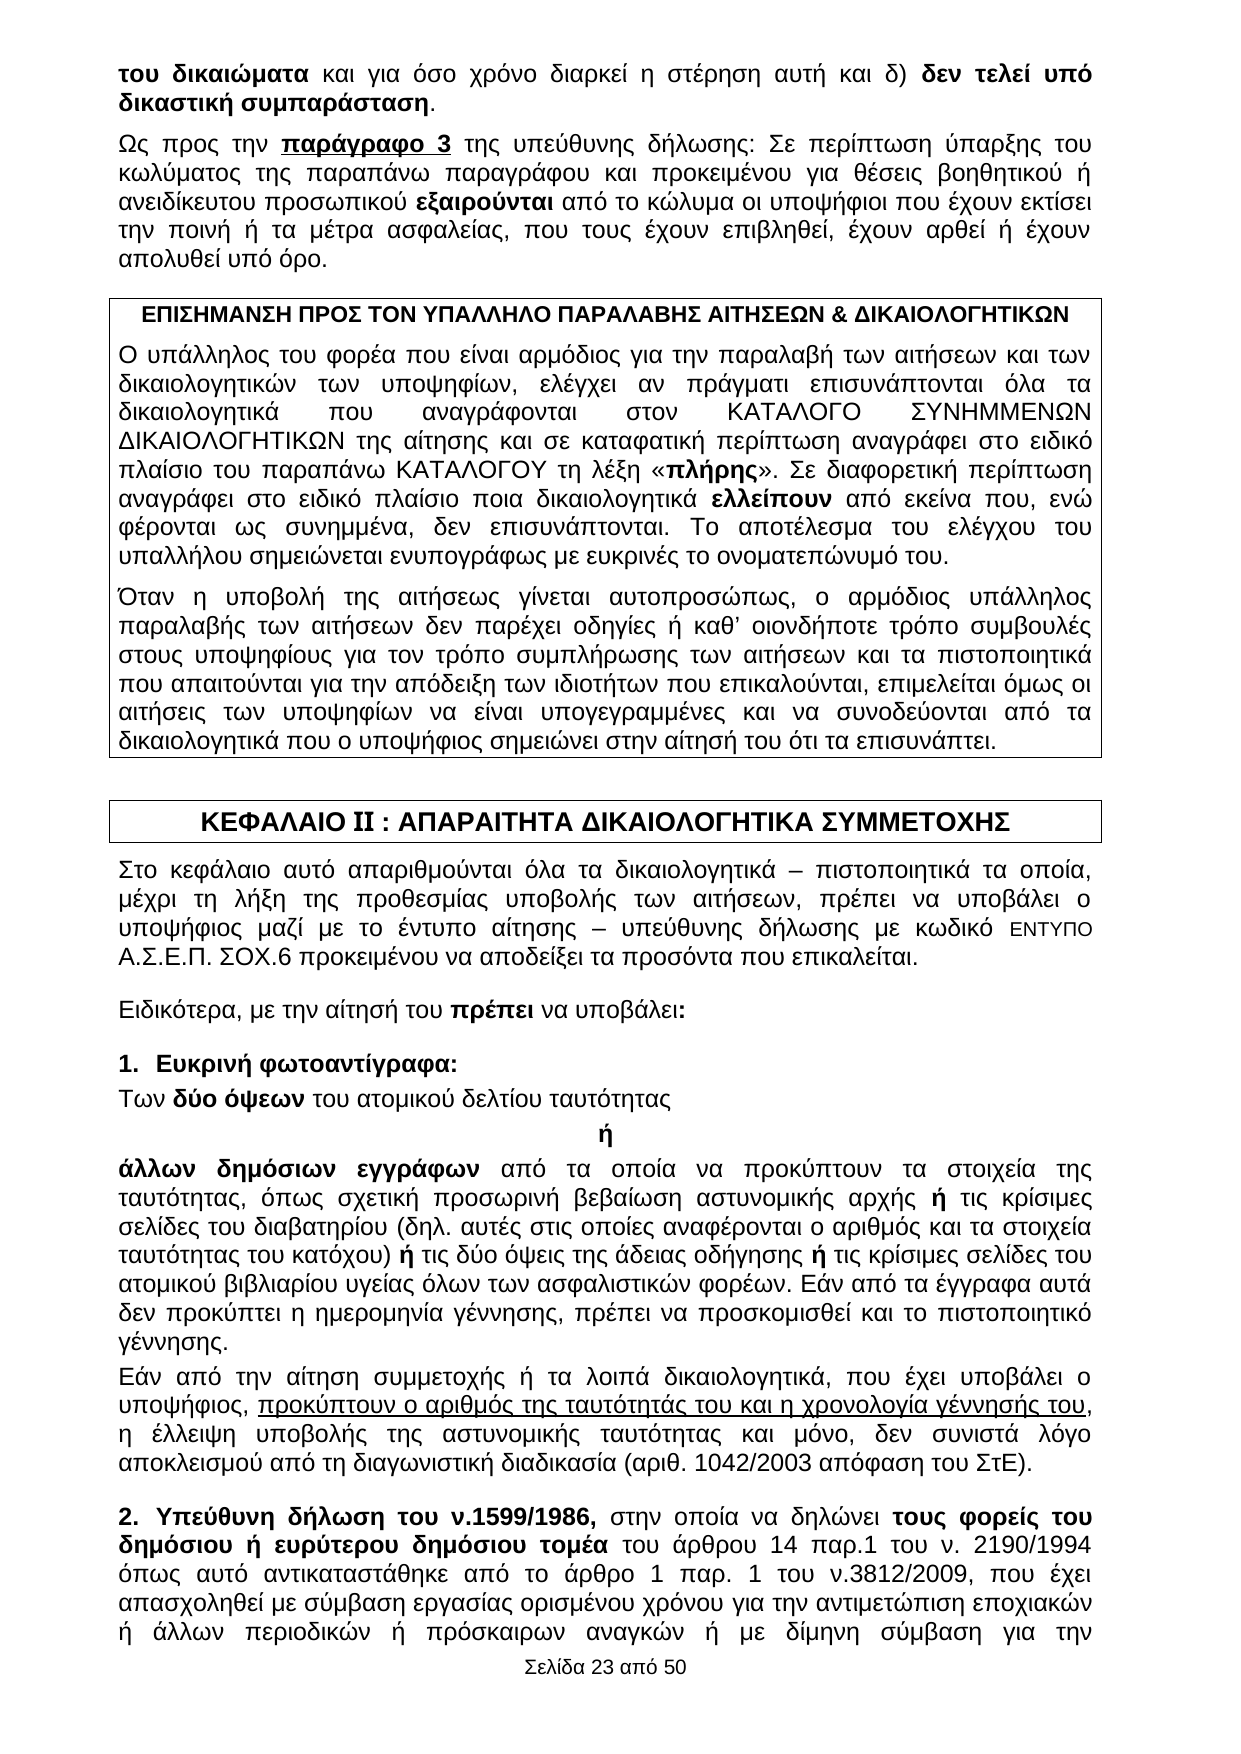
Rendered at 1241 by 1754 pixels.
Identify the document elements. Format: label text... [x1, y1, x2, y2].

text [118, 59, 1093, 117]
text ή [118, 1119, 1093, 1148]
text ΚΕΦΑΛΑΙΟ II : ΑΠΑΡΑΙΤΗΤΑ ΔΙΚΑΙΟΛΟΓΗΤΙΚΑ ΣΥΜΜΕΤΟΧΗΣ [110, 801, 1101, 842]
text Εάν από την αίτηση συμμετοχής ή τα λοιπά δικαιολογητικά, που έχει υποβάλει ο υποψήφιος, προκύπτουν ο αριθμός της ταυτότητάς του και η χρονολογία γέννησής του, η έλλειψη υποβολής της αστυνομικής ταυτότητας και μόνο, δεν συνιστά λόγο αποκλεισμού από τη διαγωνιστική διαδικασία (αριθ. 1042/2003 απόφαση του ΣτΕ). [118, 1362, 1093, 1477]
text Ειδικότερα, με την αίτησή του πρέπει να υποβάλει: [118, 995, 1093, 1024]
list Ευκρινή φωτοαντίγραφα: [118, 1049, 1093, 1078]
text ΕΠΙΣΗΜΑΝΣΗ ΠΡΟΣ ΤΟΝ ΥΠΑΛΛΗΛΟ ΠΑΡΑΛΑΒΗΣ ΑΙΤΗΣΕΩΝ & ΔΙΚΑΙΟΛΟΓΗΤΙΚΩΝ [110, 299, 1101, 327]
text Ο υπάλληλος του φορέα που είναι αρμόδιος για την παραλαβή των αιτήσεων και των δικαιολογητικών των υποψηφίων, ελέγχει αν πράγματι επισυνάπτονται όλα τα δικαιολογητικά που αναγράφονται στον ΚΑΤΑΛΟΓΟ ΣΥΝΗΜΜΕΝΩΝ ΔΙΚΑΙΟΛΟΓΗΤΙΚΩΝ της αίτησης και σε καταφατική περίπτωση αναγράφει στo ειδικό πλαίσιο του παραπάνω ΚΑΤΑΛΟΓΟΥ τη λέξη «πλήρης». Σε διαφορετική περίπτωση αναγράφει στο ειδικό πλαίσιο ποια δικαιολογητικά ελλείπουν από εκείνα που, ενώ φέρονται ως συνημμένα, δεν επισυνάπτονται. Το αποτέλεσμα του ελέγχου του υπαλλήλου σημειώνεται ενυπογράφως με ευκρινές το ονοματεπώνυμό του. [110, 337, 1101, 570]
text Στο κεφάλαιο αυτό απαριθμούνται όλα τα δικαιολογητικά – πιστοποιητικά τα οποία, μέχρι τη λήξη της προθεσμίας υποβολής των αιτήσεων, πρέπει να υποβάλει ο υποψήφιος μαζί με το έντυπο αίτησης – υπεύθυνης δήλωσης με κωδικό εντυπο Α.Σ.Ε.Π. ΣΟΧ.6 προκειμένου να αποδείξει τα προσόντα που επικαλείται. [118, 855, 1093, 970]
text Των δύο όψεων του ατομικού δελτίου ταυτότητας [118, 1084, 1093, 1113]
text άλλων δημόσιων εγγράφων από τα οποία να προκύπτουν τα στοιχεία της ταυτότητας, όπως σχετική προσωρινή βεβαίωση αστυνομικής αρχής ή τις κρίσιμες σελίδες του διαβατηρίου (δηλ. αυτές στις οποίες αναφέρονται ο αριθμός και τα στοιχεία ταυτότητας του κατόχου) ή τις δύο όψεις της άδειας οδήγησης ή τις κρίσιμες σελίδες του ατομικού βιβλιαρίου υγείας όλων των ασφαλιστικών φορέων. Εάν από τα έγγραφα αυτά δεν προκύπτει η ημερομηνία γέννησης, πρέπει να προσκομισθεί και το πιστοποιητικό γέννησης. [118, 1154, 1093, 1355]
text Όταν η υποβολή της αιτήσεως γίνεται αυτοπροσώπως, ο αρμόδιος υπάλληλος παραλαβής των αιτήσεων δεν παρέχει οδηγίες ή καθ’ οιονδήποτε τρόπο συμβουλές στους υποψηφίους για τον τρόπο συμπλήρωσης των αιτήσεων και τα πιστοποιητικά που απαιτούνται για την απόδειξη των ιδιοτήτων που επικαλούνται, επιμελείται όμως οι αιτήσεις των υποψηφίων να είναι υπογεγραμμένες και να συνοδεύονται από τα δικαιολογητικά που ο υποψήφιος σημειώνει στην αίτησή του ότι τα επισυνάπτει. [110, 579, 1101, 757]
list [118, 1502, 1093, 1646]
text Ως προς την παράγραφο 3 της υπεύθυνης δήλωσης: Σε περίπτωση ύπαρξης του κωλύματος της παραπάνω παραγράφου και προκειμένου για θέσεις βοηθητικού ή ανειδίκευτου προσωπικού εξαιρούνται από το κώλυμα οι υποψήφιοι που έχουν εκτίσει την ποινή ή τα μέτρα ασφαλείας, που τους έχουν επιβληθεί, έχουν αρθεί ή έχουν απολυθεί υπό όρο. [118, 129, 1093, 273]
